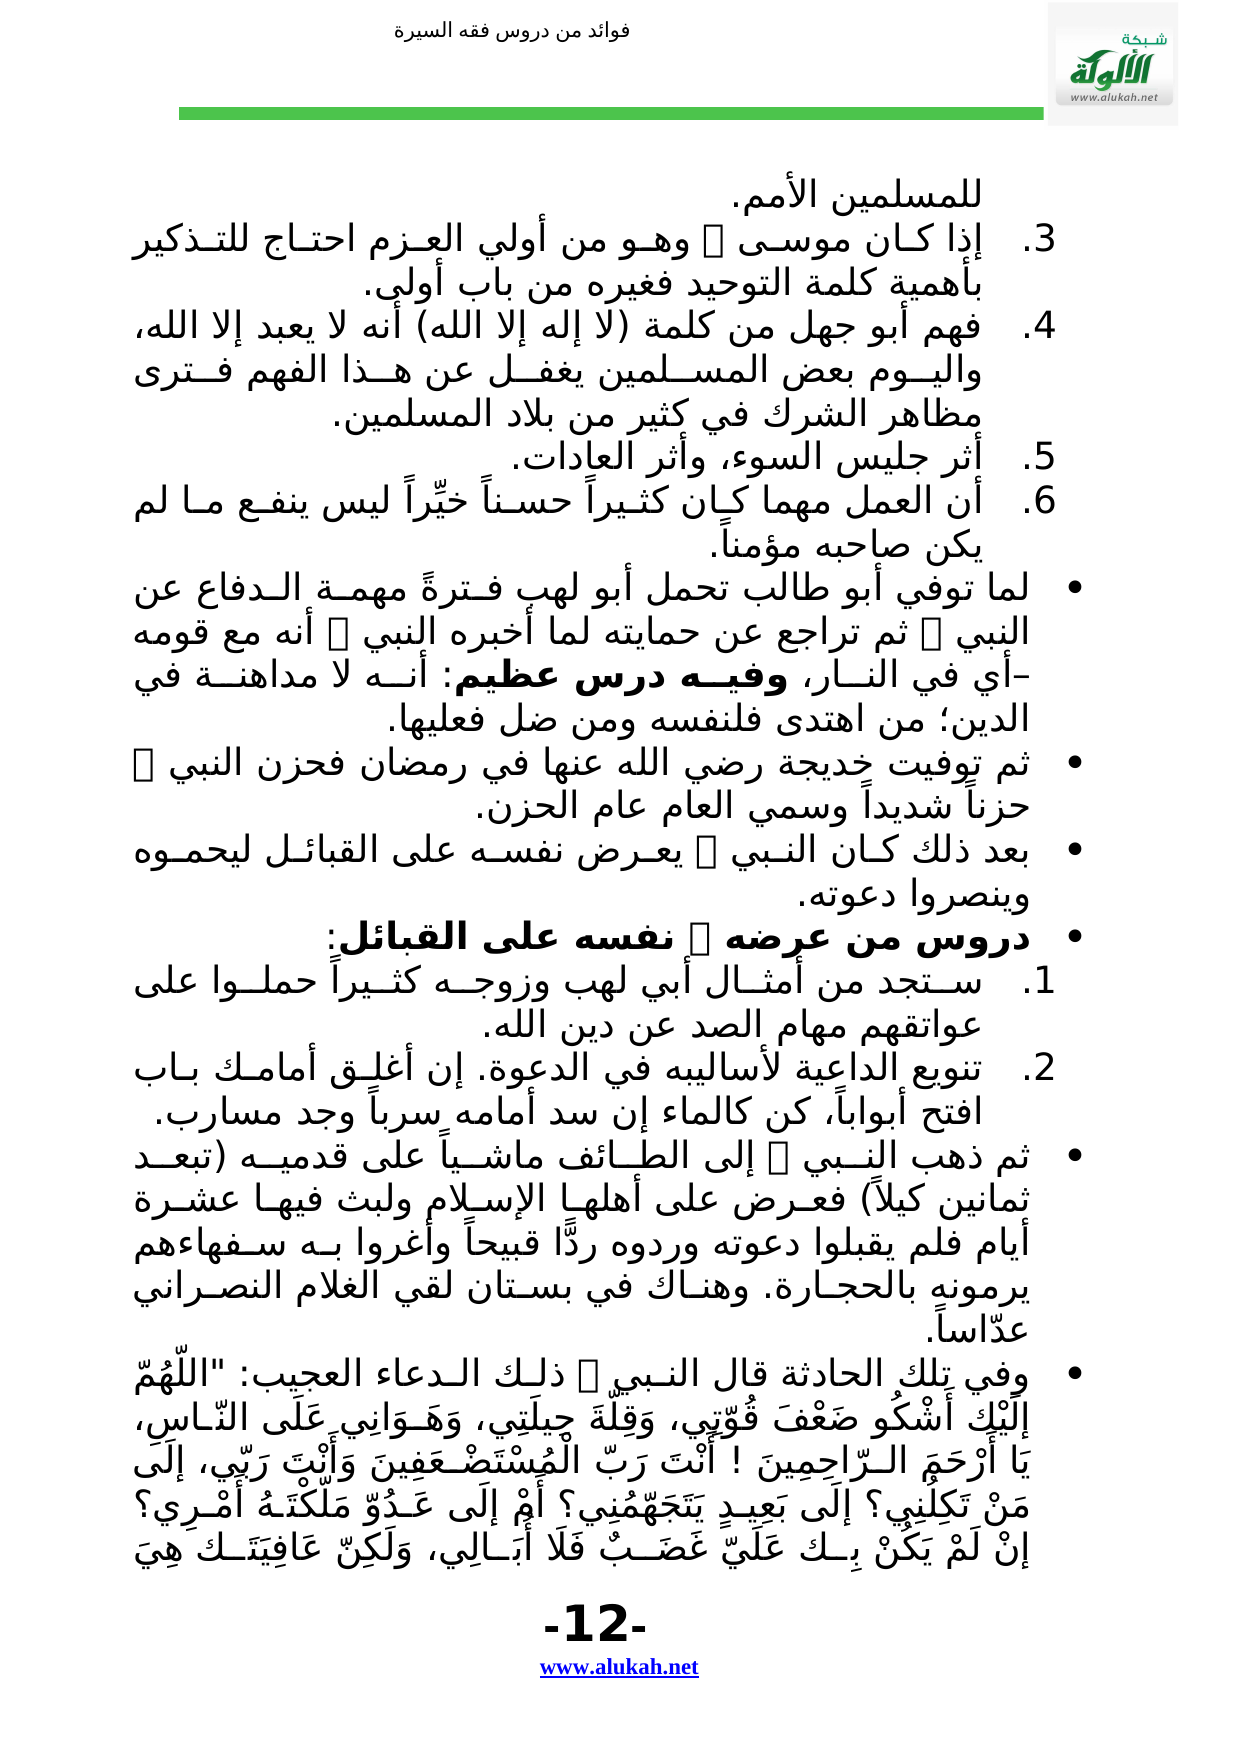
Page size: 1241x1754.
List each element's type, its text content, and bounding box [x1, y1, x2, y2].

list ستجد من أمثال أبي لهب وزوجه كثيراً حملوا على عواتقهم مهام الصد عن دين الله. [133, 959, 1021, 1046]
list إذا كان موسى وهو من أولي العزم احتاج للتذكير بأهمية كلمة التوحيد فغيره من باب أولى. [133, 217, 1021, 304]
list ثم ذهب النبي إلى الطائف ماشياً على قدميه (تبعد ثمانين كيلاً) فعرض على أهلها الإسلام ولبث فيها عشرة أيام فلم يقبلوا دعوته وردوه ردًّا قبيحاً وأغروا به سفهاءهم يرمونه بالحجارة. وهناك في بستان لقي الغلام النصراني عدّاساً. [133, 1133, 1069, 1351]
list ثم توفيت خديجة رضي الله عنها في رمضان فحزن النبي حزناً شديداً وسمي العام عام الحزن. [133, 740, 1069, 828]
list لما توفي أبو طالب تحمل أبو لهب فترةً مهمة الدفاع عن النبي ثم تراجع عن حمايته لما أخبره النبي أنه مع قومه –أي في النار، وفيه درس عظيم: أنه لا مداهنة في الدين؛ من اهتدى فلنفسه ومن ضل فعليها. [133, 566, 1069, 740]
list بعد ذلك كان النبي يعرض نفسه على القبائل ليحموه وينصروا دعوته. [133, 828, 1069, 915]
list أن العمل مهما كان كثيراً حسناً خيِّراً ليس ينفع ما لم يكن صاحبه مؤمناً. [133, 478, 1021, 566]
list تنويع الداعية لأساليبه في الدعوة. إن أغلق أمامك باب افتح أبواباً، كن كالماء إن سد أمامه سرباً وجد مسارب. [133, 1046, 1021, 1133]
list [133, 173, 1021, 217]
list أثر جليس السوء، وأثر العادات. [133, 435, 1021, 478]
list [133, 1351, 1069, 1570]
list فهم أبو جهل من كلمة (لا إله إلا الله) أنه لا يعبد إلا الله، واليوم بعض المسلمين يغفل عن هذا الفهم فترى مظاهر الشرك في كثير من بلاد المسلمين. [133, 304, 1021, 435]
list دروس من عرضه نفسه على القبائل: [133, 915, 1069, 959]
